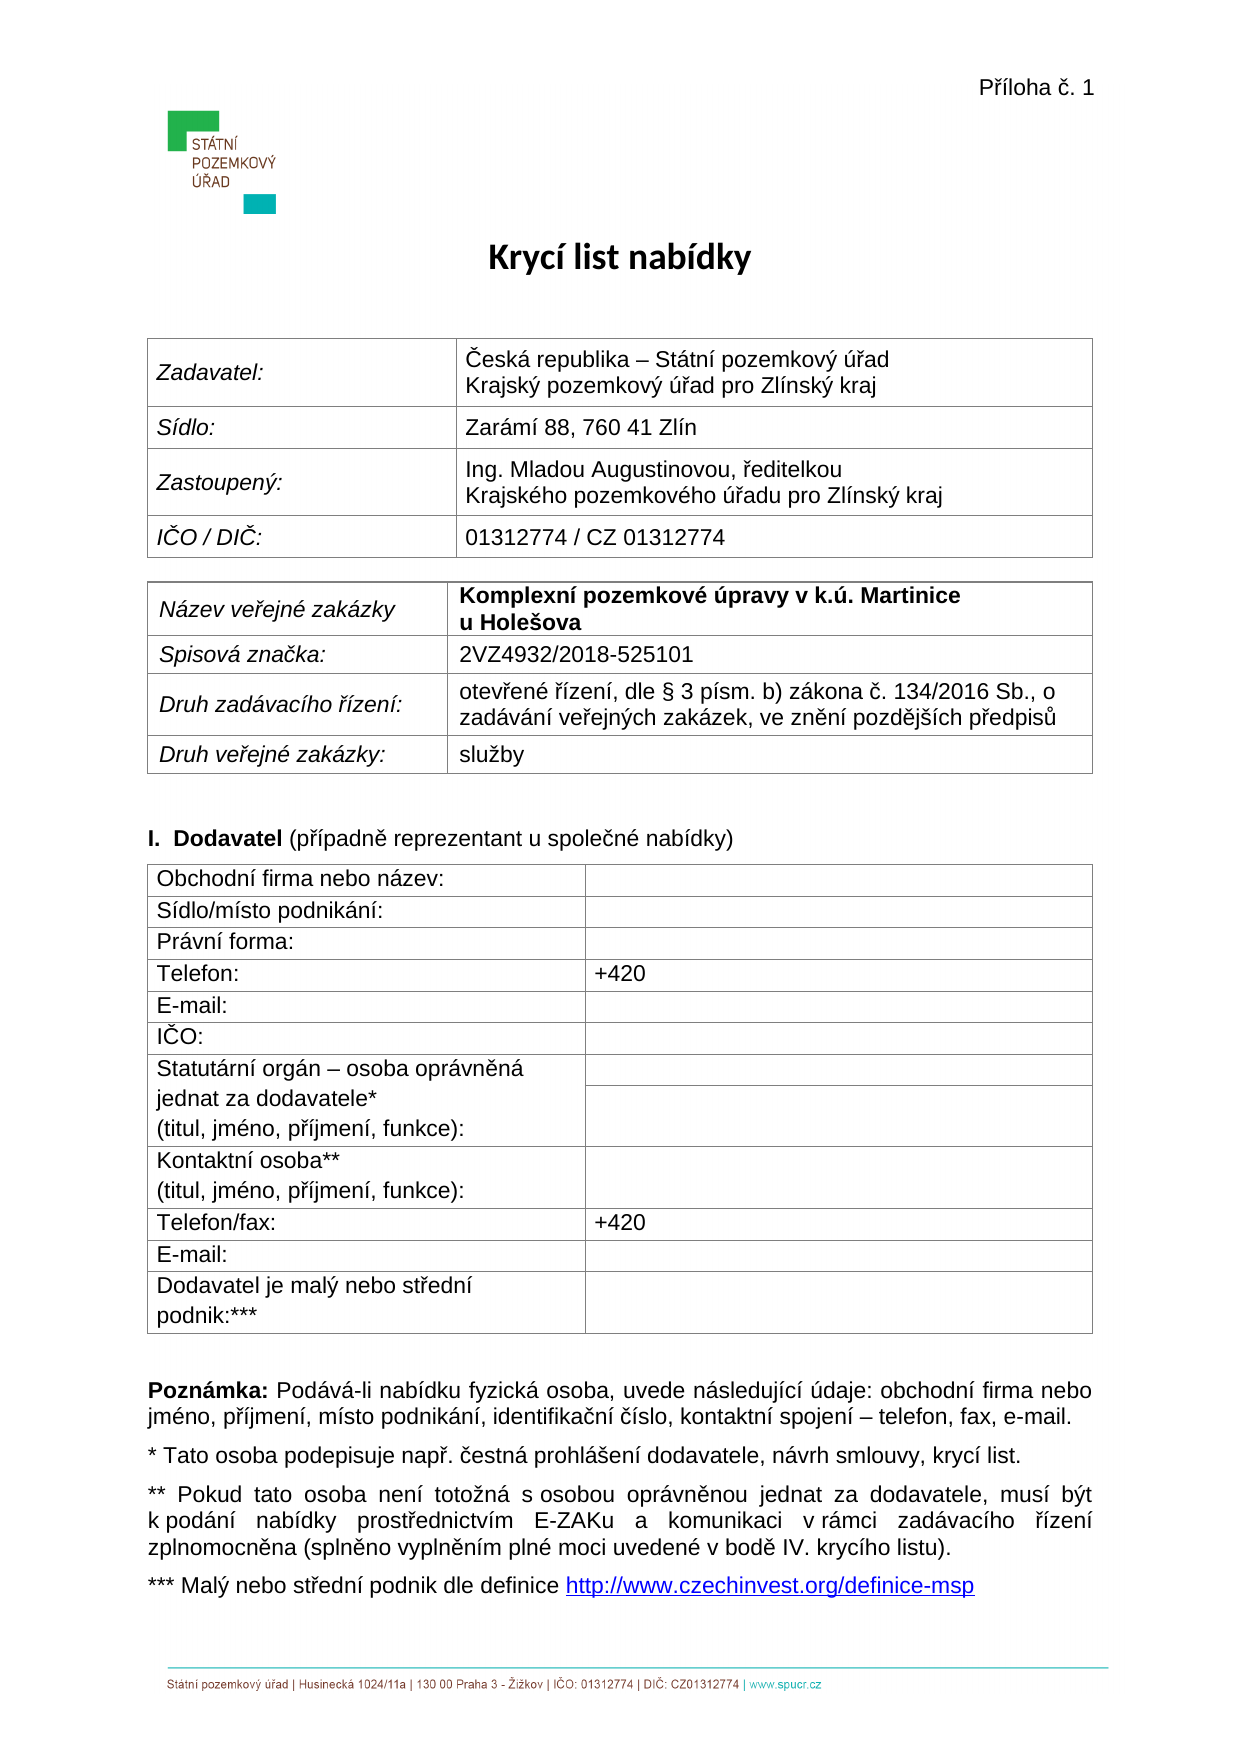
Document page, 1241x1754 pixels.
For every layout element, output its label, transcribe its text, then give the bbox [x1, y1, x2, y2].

table_cell Dodavatel je malý nebo střední podnik:*** [148, 1272, 585, 1333]
table_cell Druh zadávacího řízení: [148, 674, 447, 735]
text Poznámka: Podává-li nabídku fyzická osoba, uvede následující údaje: obchodní firma nebo jméno, příjmení, místo podnikání, identifikační číslo, kontaktní spojení – telefon, fax, e-mail. [148, 1377, 1093, 1429]
table_cell 2VZ4932/2018-525101 [448, 636, 1092, 673]
text *** Malý nebo střední podnik dle definice http://www.czechinvest.org/definice-msp [148, 1572, 1093, 1599]
table_cell služby [448, 736, 1092, 773]
table_header Zadavatel: [148, 339, 456, 406]
table_cell Sídlo: [148, 407, 456, 447]
table_cell Kontaktní osoba** (titul, jméno, příjmení, funkce): [148, 1147, 585, 1208]
table_cell Druh veřejné zakázky: [148, 736, 447, 773]
table_cell E-mail: [148, 1241, 585, 1271]
table_cell Statutární orgán – osoba oprávněná jednat za dodavatele* (titul, jméno, příjmení, funkce): [148, 1055, 585, 1146]
table_cell E-mail: [148, 992, 585, 1022]
text * Tato osoba podepisuje např. čestná prohlášení dodavatele, návrh smlouvy, krycí list. [148, 1442, 1093, 1468]
picture [1016, 84, 1023, 94]
table_cell Telefon: [148, 960, 585, 991]
table_cell 01312774 / CZ 01312774 [457, 516, 1092, 557]
table_cell Telefon/fax: [148, 1209, 585, 1239]
table_cell [586, 1055, 1092, 1085]
table_cell +420 [586, 1209, 1092, 1239]
table_cell Zastoupený: [148, 449, 456, 515]
table_cell [586, 1147, 1092, 1208]
table_cell IČO: [148, 1023, 585, 1054]
table_header Komplexní pozemkové úpravy v k.ú. Martinice u Holešova [448, 583, 1092, 635]
table_header Název veřejné zakázky [148, 583, 447, 635]
table_cell [586, 992, 1092, 1022]
picture [150, 84, 1129, 1694]
table_cell Sídlo/místo podnikání: [148, 897, 585, 927]
text ** Pokud tato osoba není totožná s osobou oprávněnou jednat za dodavatele, musí být k podání nabídky prostřednictvím E-ZAKu a komunikaci v rámci zadávacího řízení zplnomocněna (splněno vyplněním plné moci uvedené v bodě IV. krycího listu). [148, 1481, 1093, 1560]
table_cell [586, 928, 1092, 959]
table_header Česká republika – Státní pozemkový úřad Krajský pozemkový úřad pro Zlínský kraj [457, 339, 1092, 406]
table_cell [586, 1241, 1092, 1271]
table_cell Zarámí 88, 760 41 Zlín [457, 407, 1092, 447]
table_cell [586, 1272, 1092, 1333]
text Krycí list nabídky [148, 233, 1093, 278]
table_cell [586, 897, 1092, 927]
table_cell Spisová značka: [148, 636, 447, 673]
table_cell [586, 1086, 1092, 1146]
table_header Obchodní firma nebo název: [148, 865, 585, 896]
table_cell [586, 1023, 1092, 1054]
table_cell Ing. Mladou Augustinovou, ředitelkou Krajského pozemkového úřadu pro Zlínský kraj [457, 449, 1092, 515]
table_cell otevřené řízení, dle § 3 písm. b) zákona č. 134/2016 Sb., o zadávání veřejných zakázek, ve znění pozdějších předpisů [448, 674, 1092, 735]
table_cell IČO / DIČ: [148, 516, 456, 557]
table_header [586, 865, 1092, 896]
table_cell Právní forma: [148, 928, 585, 959]
text I. Dodavatel (případně reprezentant u společné nabídky) [148, 825, 1093, 851]
table_cell +420 [586, 960, 1092, 991]
